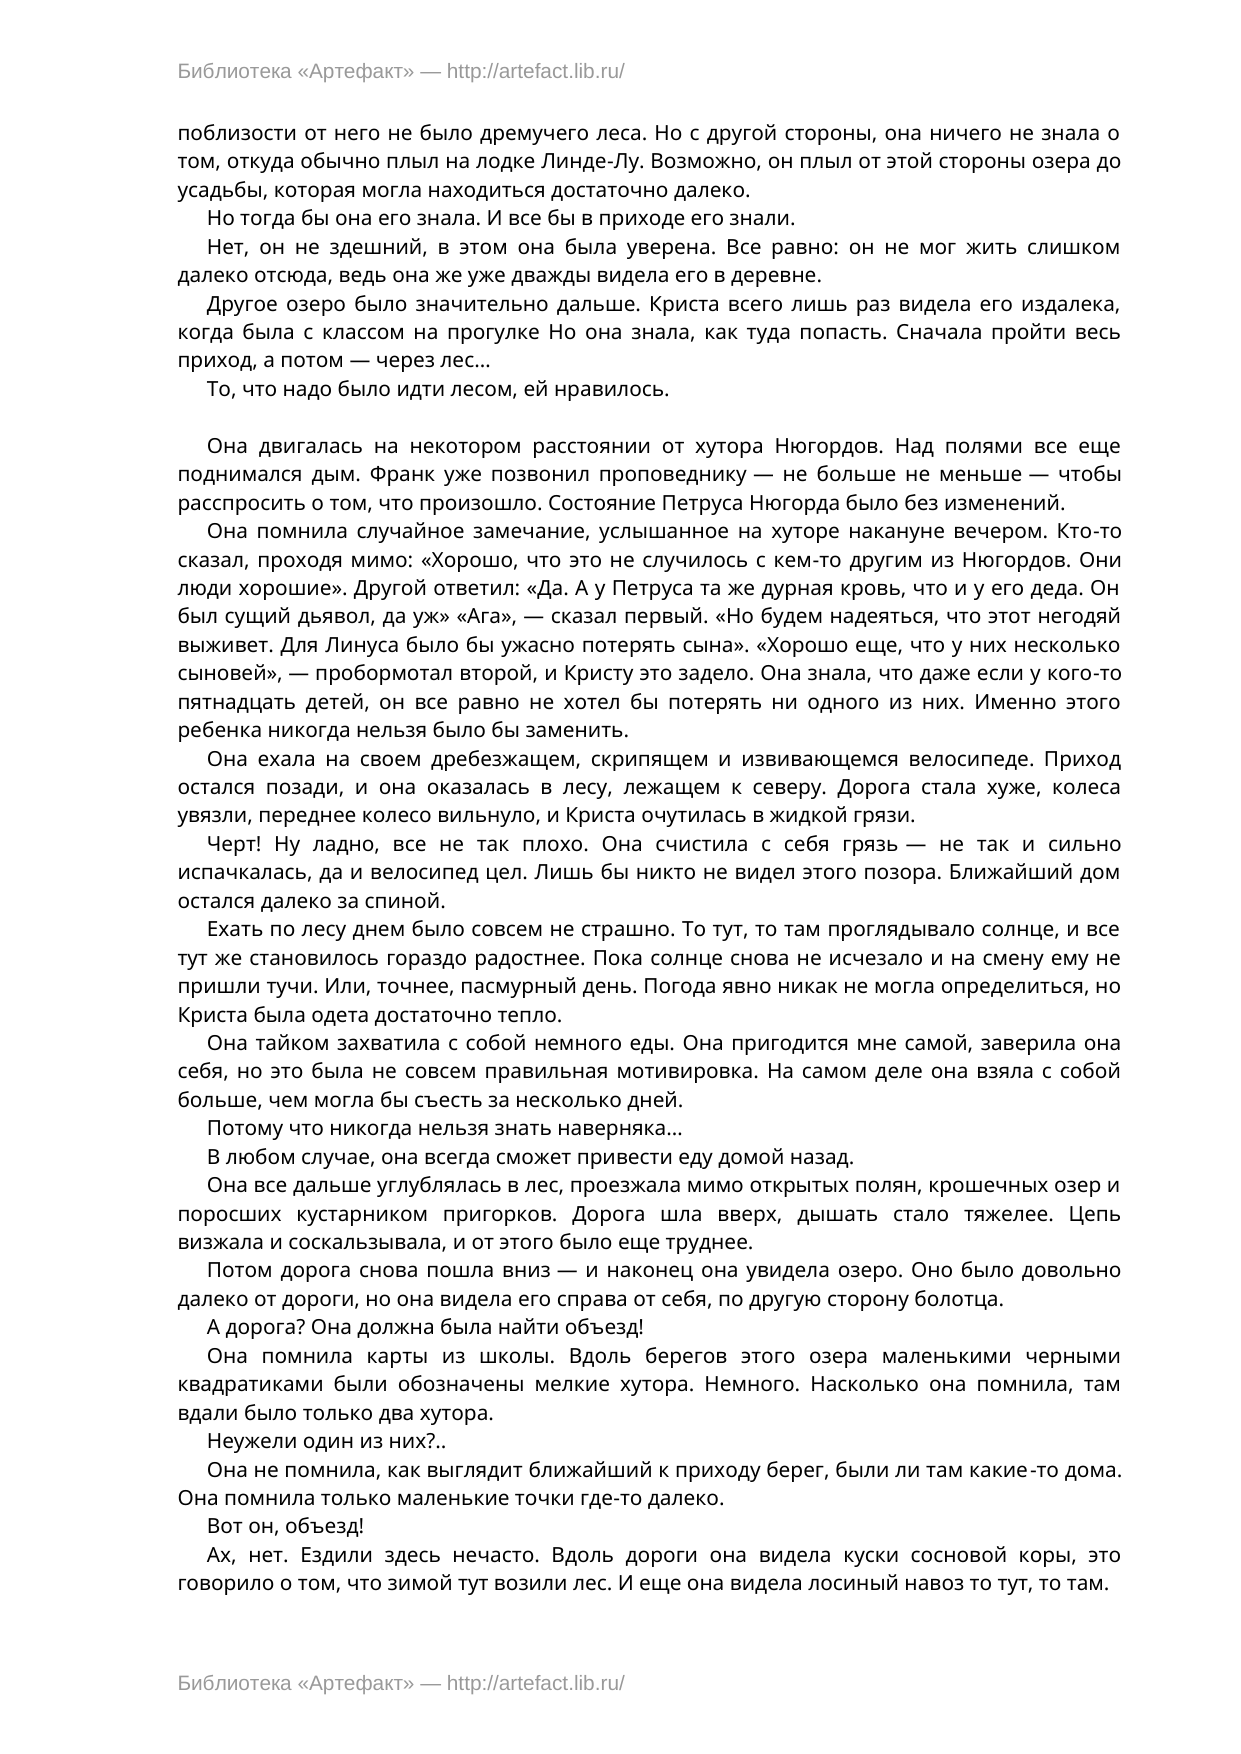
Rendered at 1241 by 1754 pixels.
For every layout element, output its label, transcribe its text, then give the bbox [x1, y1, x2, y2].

text Она помнила случайное замечание, услышанное на хуторе накануне вечером. Кто-то сказал, проходя мимо: «Хорошо, что это не случилось с кем-то другим из Нюгордов. Они люди хорошие». Другой ответил: «Да. А у Петруса та же дурная кровь, что и у его деда. Он был сущий дьявол, да уж» «Ага», — сказал первый. «Но будем надеяться, что этот негодяй выживет. Для Линуса было бы ужасно потерять сына». «Хорошо еще, что у них несколько сыновей», — пробормотал второй, и Кристу это задело. Она знала, что даже если у кого-то пятнадцать детей, он все равно не хотел бы потерять ни одного из них. Именно этого ребенка никогда нельзя было бы заменить. [177, 516, 1122, 744]
text Черт! Ну ладно, все не так плохо. Она счистила с себя грязь — не так и сильно испачкалась, да и велосипед цел. Лишь бы никто не видел этого позора. Ближайший дом остался далеко за спиной. [177, 829, 1122, 914]
text То, что надо было идти лесом, ей нравилось. [177, 374, 1122, 402]
text Она помнила карты из школы. Вдоль берегов этого озера маленькими черными квадратиками были обозначены мелкие хутора. Немного. Насколько она помнила, там вдали было только два хутора. [177, 1341, 1122, 1426]
text Ехать по лесу днем было совсем не страшно. То тут, то там проглядывало солнце, и все тут же становилось гораздо радостнее. Пока солнце снова не исчезало и на смену ему не пришли тучи. Или, точнее, пасмурный день. Погода явно никак не могла определиться, но Криста была одета достаточно тепло. [177, 914, 1122, 1028]
text Неужели один из них?.. [177, 1426, 1122, 1455]
text Ах, нет. Ездили здесь нечасто. Вдоль дороги она видела куски сосновой коры, это говорило о том, что зимой тут возили лес. И еще она видела лосиный навоз то тут, то там. [177, 1540, 1122, 1597]
text А дорога? Она должна была найти объезд! [177, 1312, 1122, 1341]
text Она ехала на своем дребезжащем, скрипящем и извивающемся велосипеде. Приход остался позади, и она оказалась в лесу, лежащем к северу. Дорога стала хуже, колеса увязли, переднее колесо вильнуло, и Криста очутилась в жидкой грязи. [177, 744, 1122, 829]
text Она двигалась на некотором расстоянии от хутора Нюгордов. Над полями все еще поднимался дым. Франк уже позвонил проповеднику — не больше не меньше — чтобы расспросить о том, что произошло. Состояние Петруса Нюгорда было без изменений. [177, 431, 1122, 516]
text В любом случае, она всегда сможет привести еду домой назад. [177, 1142, 1122, 1170]
text Она не помнила, как выглядит ближайший к приходу берег, были ли там какие-то дома. Она помнила только маленькие точки где-то далеко. [177, 1455, 1122, 1512]
text Нет, он не здешний, в этом она была уверена. Все равно: он не мог жить слишком далеко отсюда, ведь она же уже дважды видела его в деревне. [177, 232, 1122, 289]
text Она тайком захватила с собой немного еды. Она пригодится мне самой, заверила она себя, но это была не совсем правильная мотивировка. На самом деле она взяла с собой больше, чем могла бы съесть за несколько дней. [177, 1028, 1122, 1113]
text Она все дальше углублялась в лес, проезжала мимо открытых полян, крошечных озер и поросших кустарником пригорков. Дорога шла вверх, дышать стало тяжелее. Цепь визжала и соскальзывала, и от этого было еще труднее. [177, 1170, 1122, 1256]
text Вот он, объезд! [177, 1512, 1122, 1540]
text Потому что никогда нельзя знать наверняка… [177, 1113, 1122, 1142]
text Другое озеро было значительно дальше. Криста всего лишь раз видела его издалека, когда была с классом на прогулке Но она знала, как туда попасть. Сначала пройти весь приход, а потом — через лес… [177, 289, 1122, 374]
text Потом дорога снова пошла вниз — и наконец она увидела озеро. Оно было довольно далеко от дороги, но она видела его справа от себя, по другую сторону болотца. [177, 1256, 1122, 1312]
text Но тогда бы она его знала. И все бы в приходе его знали. [177, 203, 1122, 232]
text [177, 118, 1122, 203]
